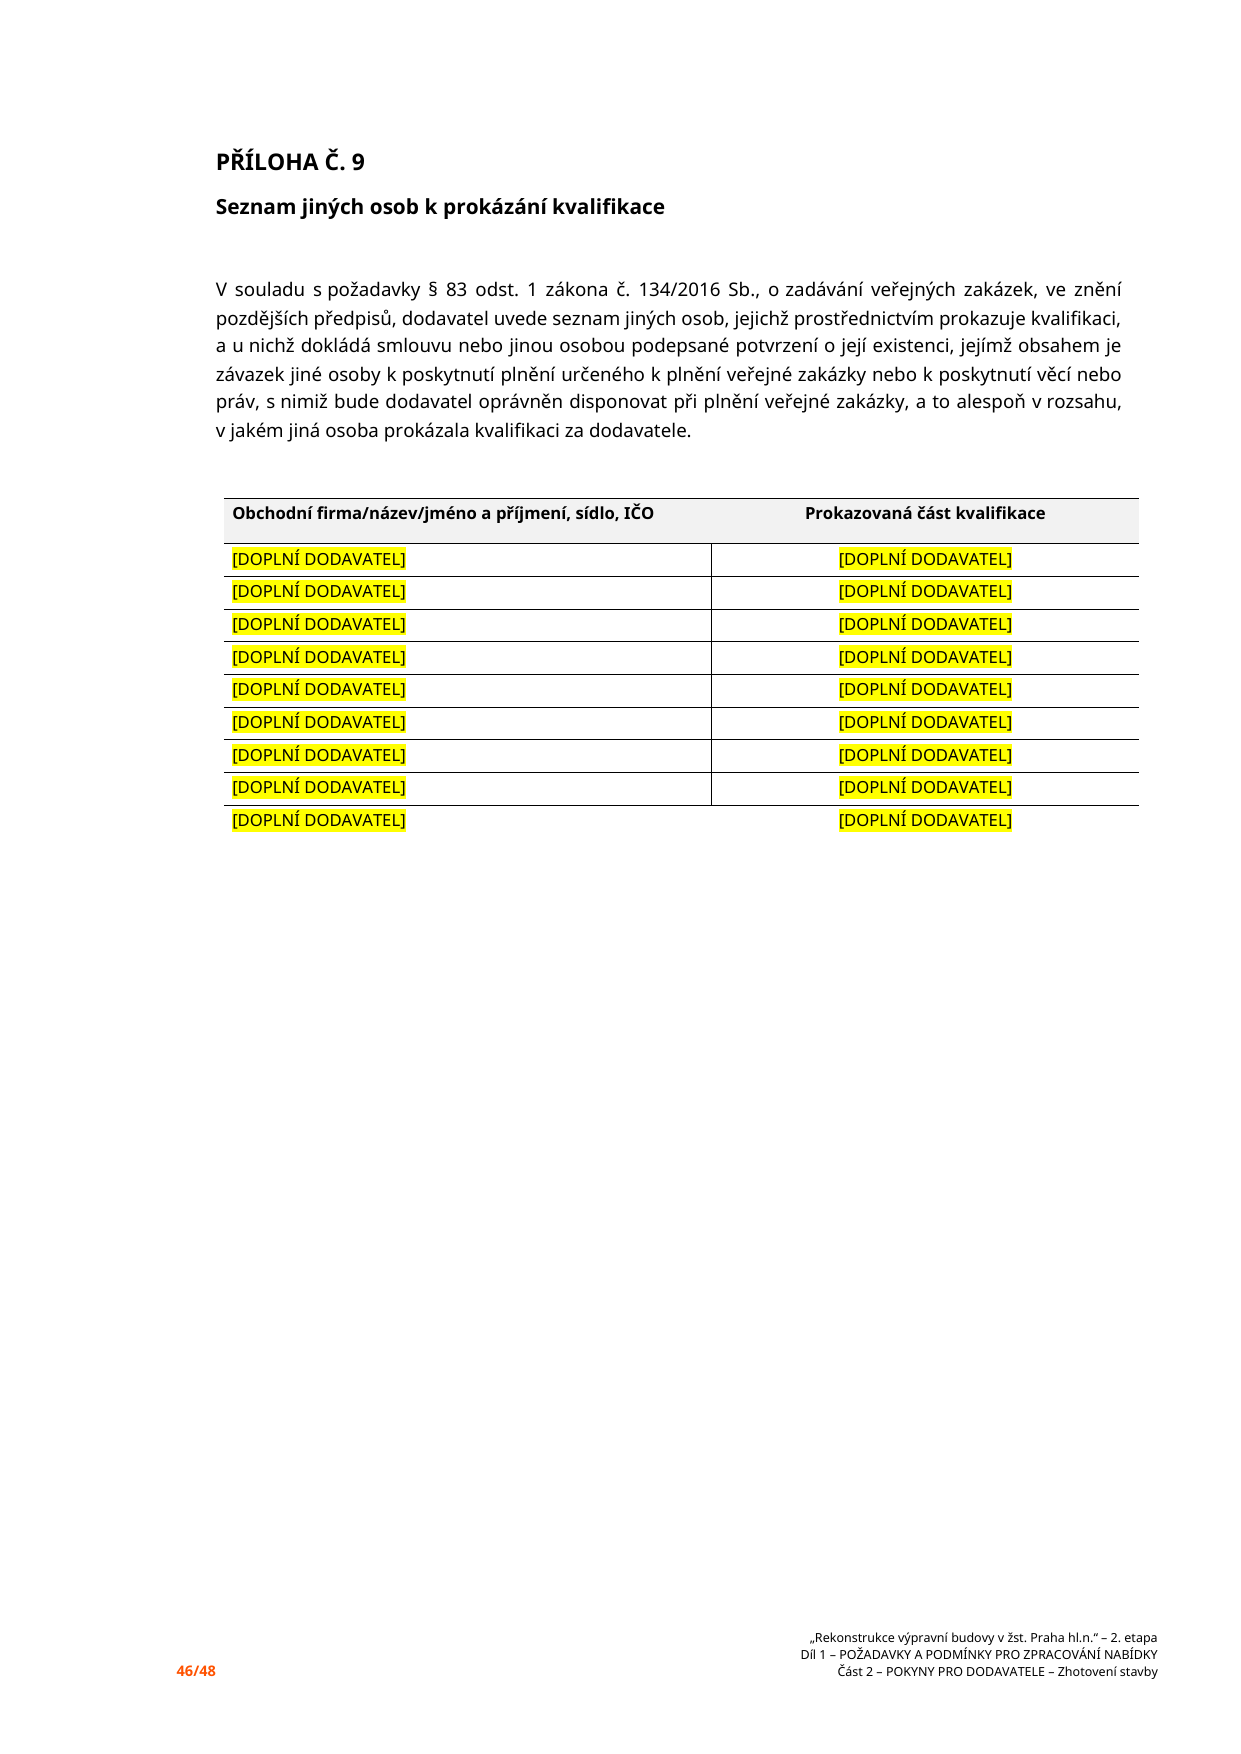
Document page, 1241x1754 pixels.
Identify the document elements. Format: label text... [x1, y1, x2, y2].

table_cell [DOPLNÍ DODAVATEL] [224, 544, 711, 576]
table_header Prokazovaná část kvalifikace [711, 499, 1139, 543]
table_cell [DOPLNÍ DODAVATEL] [712, 740, 1139, 772]
table_cell [DOPLNÍ DODAVATEL] [224, 740, 711, 772]
table_cell [DOPLNÍ DODAVATEL] [224, 675, 711, 707]
table_cell [DOPLNÍ DODAVATEL] [712, 544, 1139, 576]
table_cell [DOPLNÍ DODAVATEL] [712, 577, 1139, 608]
table_cell [DOPLNÍ DODAVATEL] [224, 708, 711, 739]
table_cell [DOPLNÍ DODAVATEL] [712, 675, 1139, 707]
text V souladu s požadavky § 83 odst. 1 zákona č. 134/2016 Sb., o zadávání veřejných zakázek, ve znění pozdějších předpisů, dodavatel uvede seznam jiných osob, jejichž prostřednictvím prokazuje kvalifikaci, a u nichž dokládá smlouvu nebo jinou osobou podepsané potvrzení o její existenci, jejímž obsahem je závazek jiné osoby k poskytnutí plnění určeného k plnění veřejné zakázky nebo k poskytnutí věcí nebo práv, s nimiž bude dodavatel oprávněn disponovat při plnění veřejné zakázky, a to alespoň v rozsahu, v jakém jiná osoba prokázala kvalifikaci za dodavatele. [216, 277, 1122, 442]
table_cell [DOPLNÍ DODAVATEL] [712, 642, 1139, 674]
table_cell [DOPLNÍ DODAVATEL] [224, 773, 711, 805]
table_cell [DOPLNÍ DODAVATEL] [711, 806, 1139, 837]
table_cell [DOPLNÍ DODAVATEL] [712, 610, 1139, 641]
table_cell [DOPLNÍ DODAVATEL] [712, 773, 1139, 805]
table_cell [DOPLNÍ DODAVATEL] [224, 642, 711, 674]
table_cell [DOPLNÍ DODAVATEL] [224, 610, 711, 641]
text Příloha č. 9 [216, 146, 1122, 177]
table_cell [DOPLNÍ DODAVATEL] [224, 577, 711, 608]
text Seznam jiných osob k prokázání kvalifikace [216, 192, 1122, 221]
table_header Obchodní firma/název/jméno a příjmení, sídlo, IČO [224, 499, 711, 543]
table_cell [DOPLNÍ DODAVATEL] [712, 708, 1139, 739]
table_cell [DOPLNÍ DODAVATEL] [224, 806, 711, 837]
